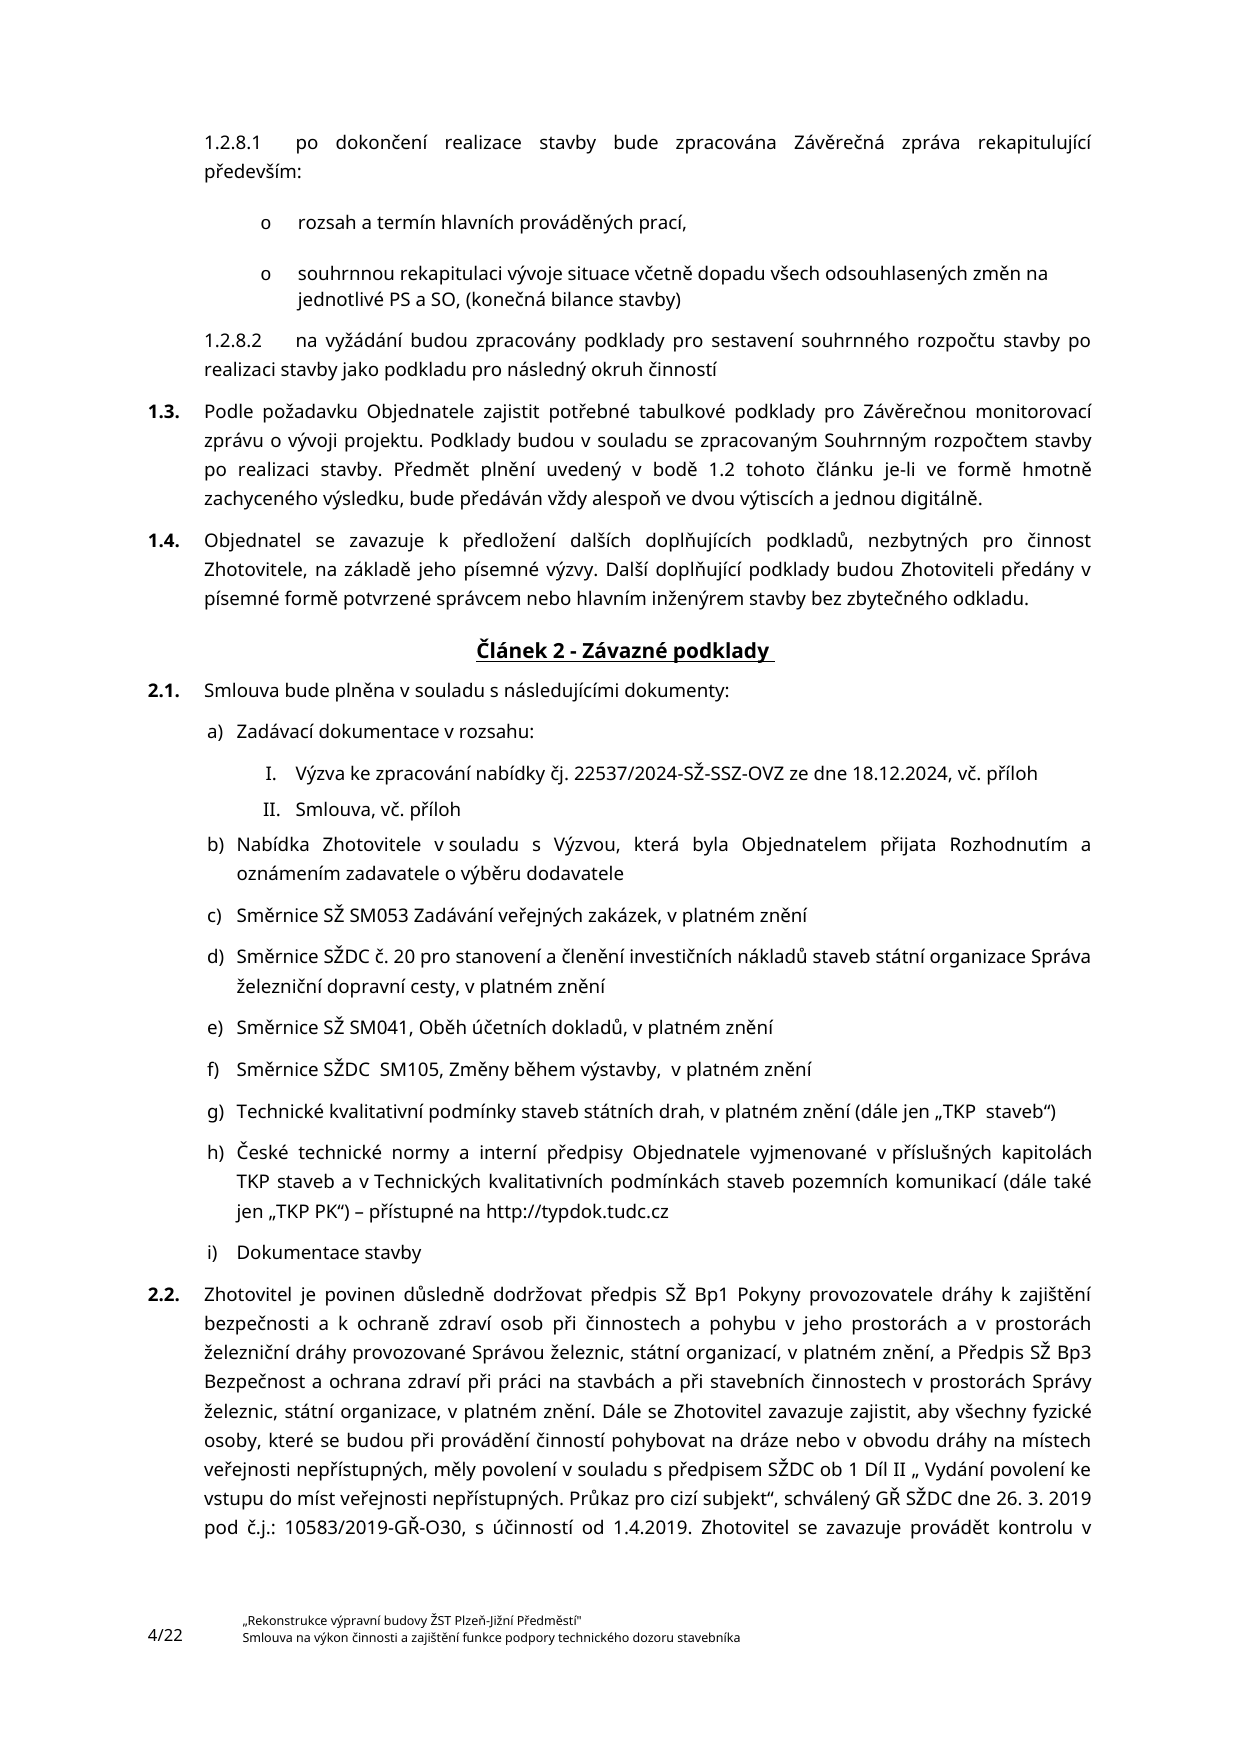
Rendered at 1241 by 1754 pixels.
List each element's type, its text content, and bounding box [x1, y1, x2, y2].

list Dokumentace stavby [207, 1236, 1092, 1266]
list Nabídka Zhotovitele v souladu s Výzvou, která byla Objednatelem přijata Rozhodnutím a oznámením zadavatele o výběru dodavatele [207, 828, 1092, 886]
list Směrnice SŽ SM053 Zadávání veřejných zakázek, v platném znění [207, 899, 1092, 928]
list Směrnice SŽDC SM105, Změny během výstavby, v platném znění [207, 1053, 1092, 1082]
list Smlouva, vč. příloh [281, 793, 1092, 822]
list rozsah a termín hlavních prováděných prací, [260, 210, 1092, 235]
list Zadávací dokumentace v rozsahu: [207, 716, 1092, 745]
text 2.1. Smlouva bude plněna v souladu s následujícími dokumenty: [148, 678, 1092, 703]
text 1.4. Objednatel se zavazuje k předložení dalších doplňujících podkladů, nezbytných pro činnost Zhotovitele, na základě jeho písemné výzvy. Další doplňující podklady budou Zhotoviteli předány v písemné formě potvrzené správcem nebo hlavním inženýrem stavby bez zbytečného odkladu. [148, 524, 1092, 612]
list Směrnice SŽ SM041, Oběh účetních dokladů, v platném znění [207, 1011, 1092, 1041]
text 1.2.8.2 na vyžádání budou zpracovány podklady pro sestavení souhrnného rozpočtu stavby po realizaci stavby jako podkladu pro následný okruh činností [204, 324, 1092, 382]
list České technické normy a interní předpisy Objednatele vyjmenované v příslušných kapitolách TKP staveb a v Technických kvalitativních podmínkách staveb pozemních komunikací (dále také jen „TKP PK“) – přístupné na http://typdok.tudc.cz [207, 1136, 1092, 1224]
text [148, 1278, 1092, 1541]
list souhrnnou rekapitulaci vývoje situace včetně dopadu všech odsouhlasených změn na jednotlivé PS a SO, (konečná bilance stavby) [260, 260, 1092, 312]
list Směrnice SŽDC č. 20 pro stanovení a členění investičních nákladů staveb státní organizace Správa železniční dopravní cesty, v platném znění [207, 941, 1092, 999]
list Technické kvalitativní podmínky staveb státních drah, v platném znění (dále jen „TKP staveb“) [207, 1095, 1092, 1124]
text 1.3. Podle požadavku Objednatele zajistit potřebné tabulkové podklady pro Závěrečnou monitorovací zprávu o vývoji projektu. Podklady budou v souladu se zpracovaným Souhrnným rozpočtem stavby po realizaci stavby. Předmět plnění uvedený v bodě 1.2 tohoto článku je-li ve formě hmotně zachyceného výsledku, bude předáván vždy alespoň ve dvou výtiscích a jednou digitálně. [148, 395, 1092, 512]
list Výzva ke zpracování nabídky čj. 22537/2024-SŽ-SSZ-OVZ ze dne 18.12.2024, vč. příloh [277, 757, 1092, 786]
text Článek 2 - Závazné podklady [148, 637, 1092, 665]
text 1.2.8.1 po dokončení realizace stavby bude zpracována Závěrečná zpráva rekapitulující především: [204, 126, 1092, 185]
